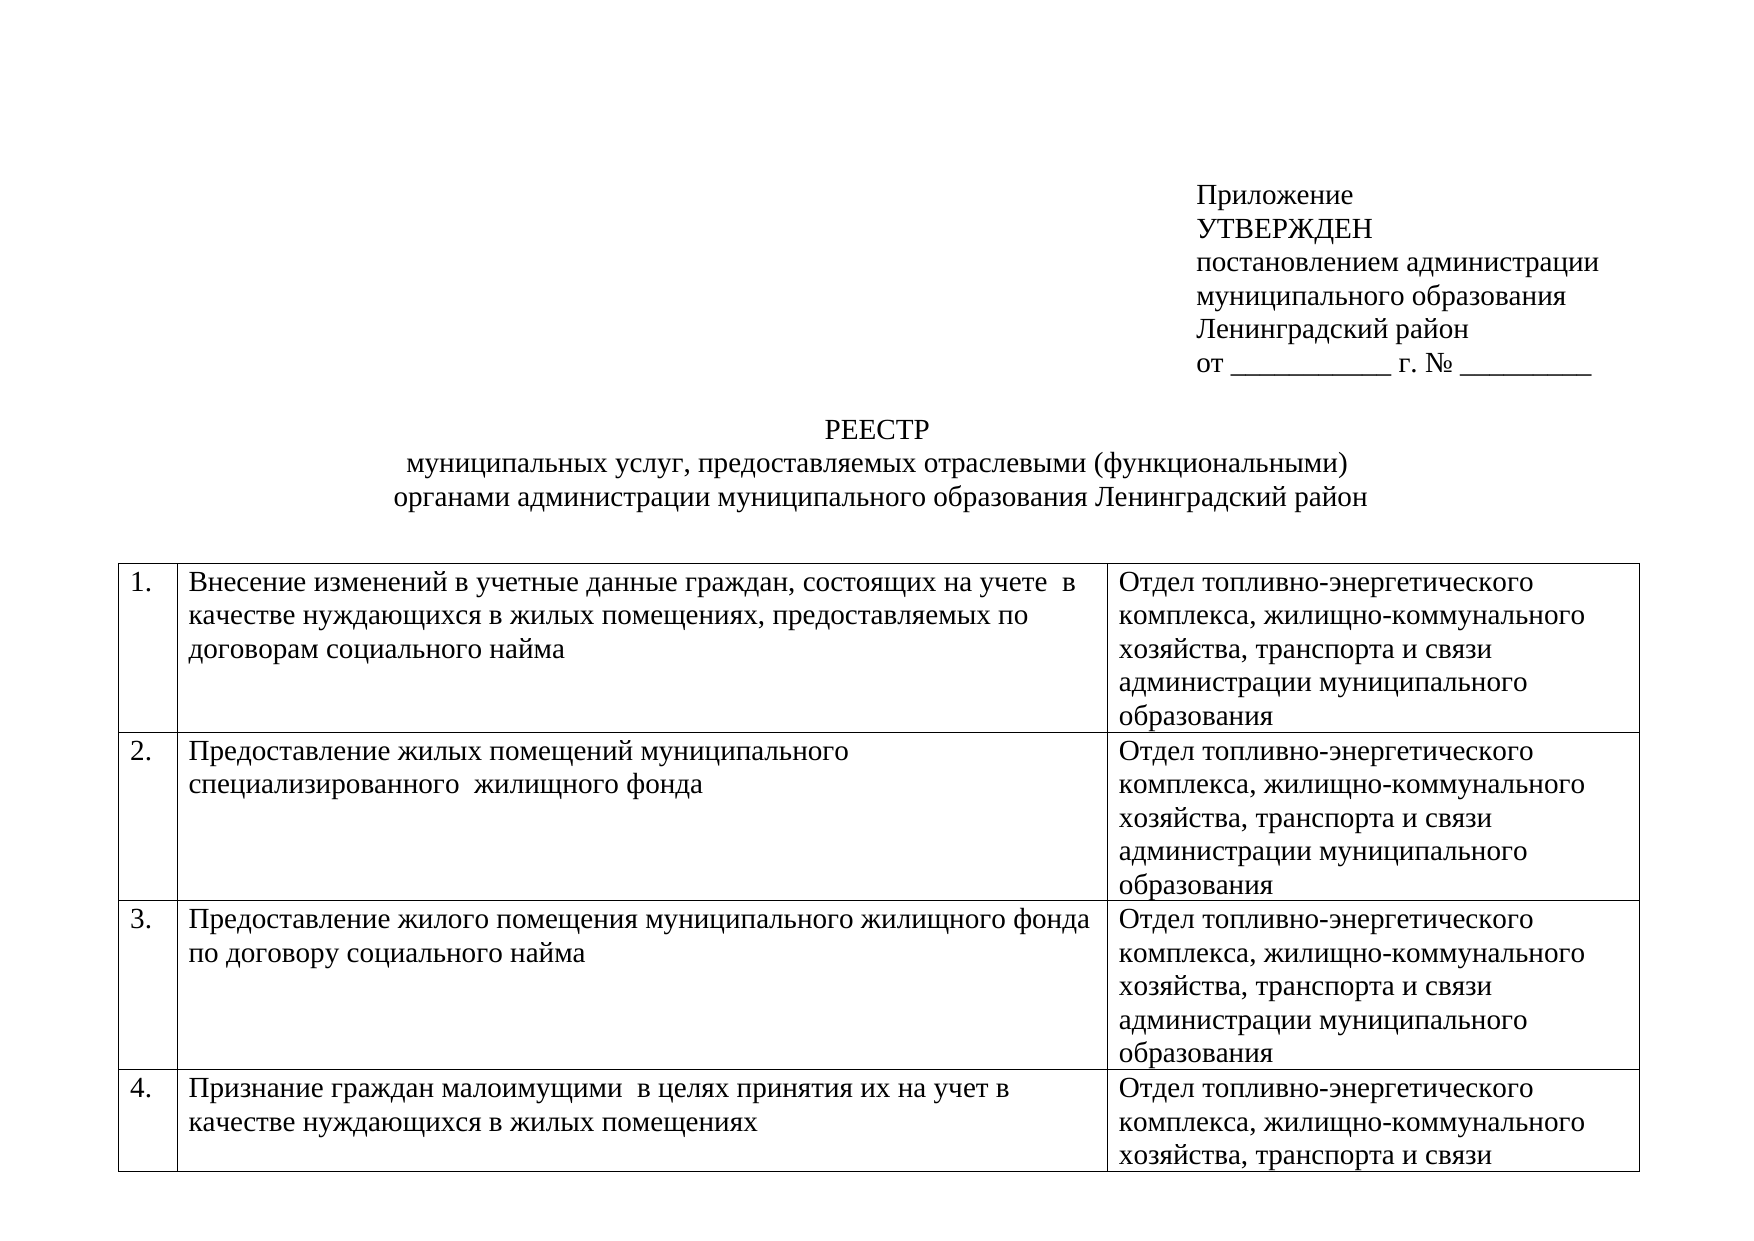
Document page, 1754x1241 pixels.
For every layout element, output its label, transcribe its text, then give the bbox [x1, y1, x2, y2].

text Ленинградский район [1196, 311, 1636, 345]
text муниципального образования [1196, 278, 1636, 311]
table_cell Предоставление жилых помещений муниципального специализированного жилищного фонда [178, 733, 1107, 900]
table_cell Отдел топливно-энергетического комплекса, жилищно-коммунального хозяйства, транспорта и связи администрации муниципального образования [1108, 733, 1639, 900]
text УТВЕРЖДЕН [1196, 211, 1636, 244]
table_header Отдел топливно-энергетического комплекса, жилищно-коммунального хозяйства, транспорта и связи администрации муниципального образования [1108, 564, 1639, 732]
text органами администрации муниципального образования Ленинградский район [118, 479, 1636, 513]
table_header Внесение изменений в учетные данные граждан, состоящих на учете в качестве нуждающихся в жилых помещениях, предоставляемых по договорам социального найма [178, 564, 1107, 732]
table_cell [119, 901, 177, 1069]
text муниципальных услуг, предоставляемых отраслевыми (функциональными) [118, 446, 1636, 479]
table_cell Предоставление жилого помещения муниципального жилищного фонда по договору социального найма [178, 901, 1107, 1069]
text РЕЕСТР [118, 412, 1636, 446]
table_cell [119, 733, 177, 900]
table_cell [1108, 1070, 1639, 1171]
text постановлением администрации [1196, 244, 1636, 278]
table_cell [178, 1070, 1107, 1171]
text от ___________ г. № _________ [1196, 345, 1636, 378]
table_cell Отдел топливно-энергетического комплекса, жилищно-коммунального хозяйства, транспорта и связи администрации муниципального образования [1108, 901, 1639, 1069]
table_header [119, 564, 177, 732]
table_cell [119, 1070, 177, 1171]
text Приложение [1196, 177, 1636, 211]
